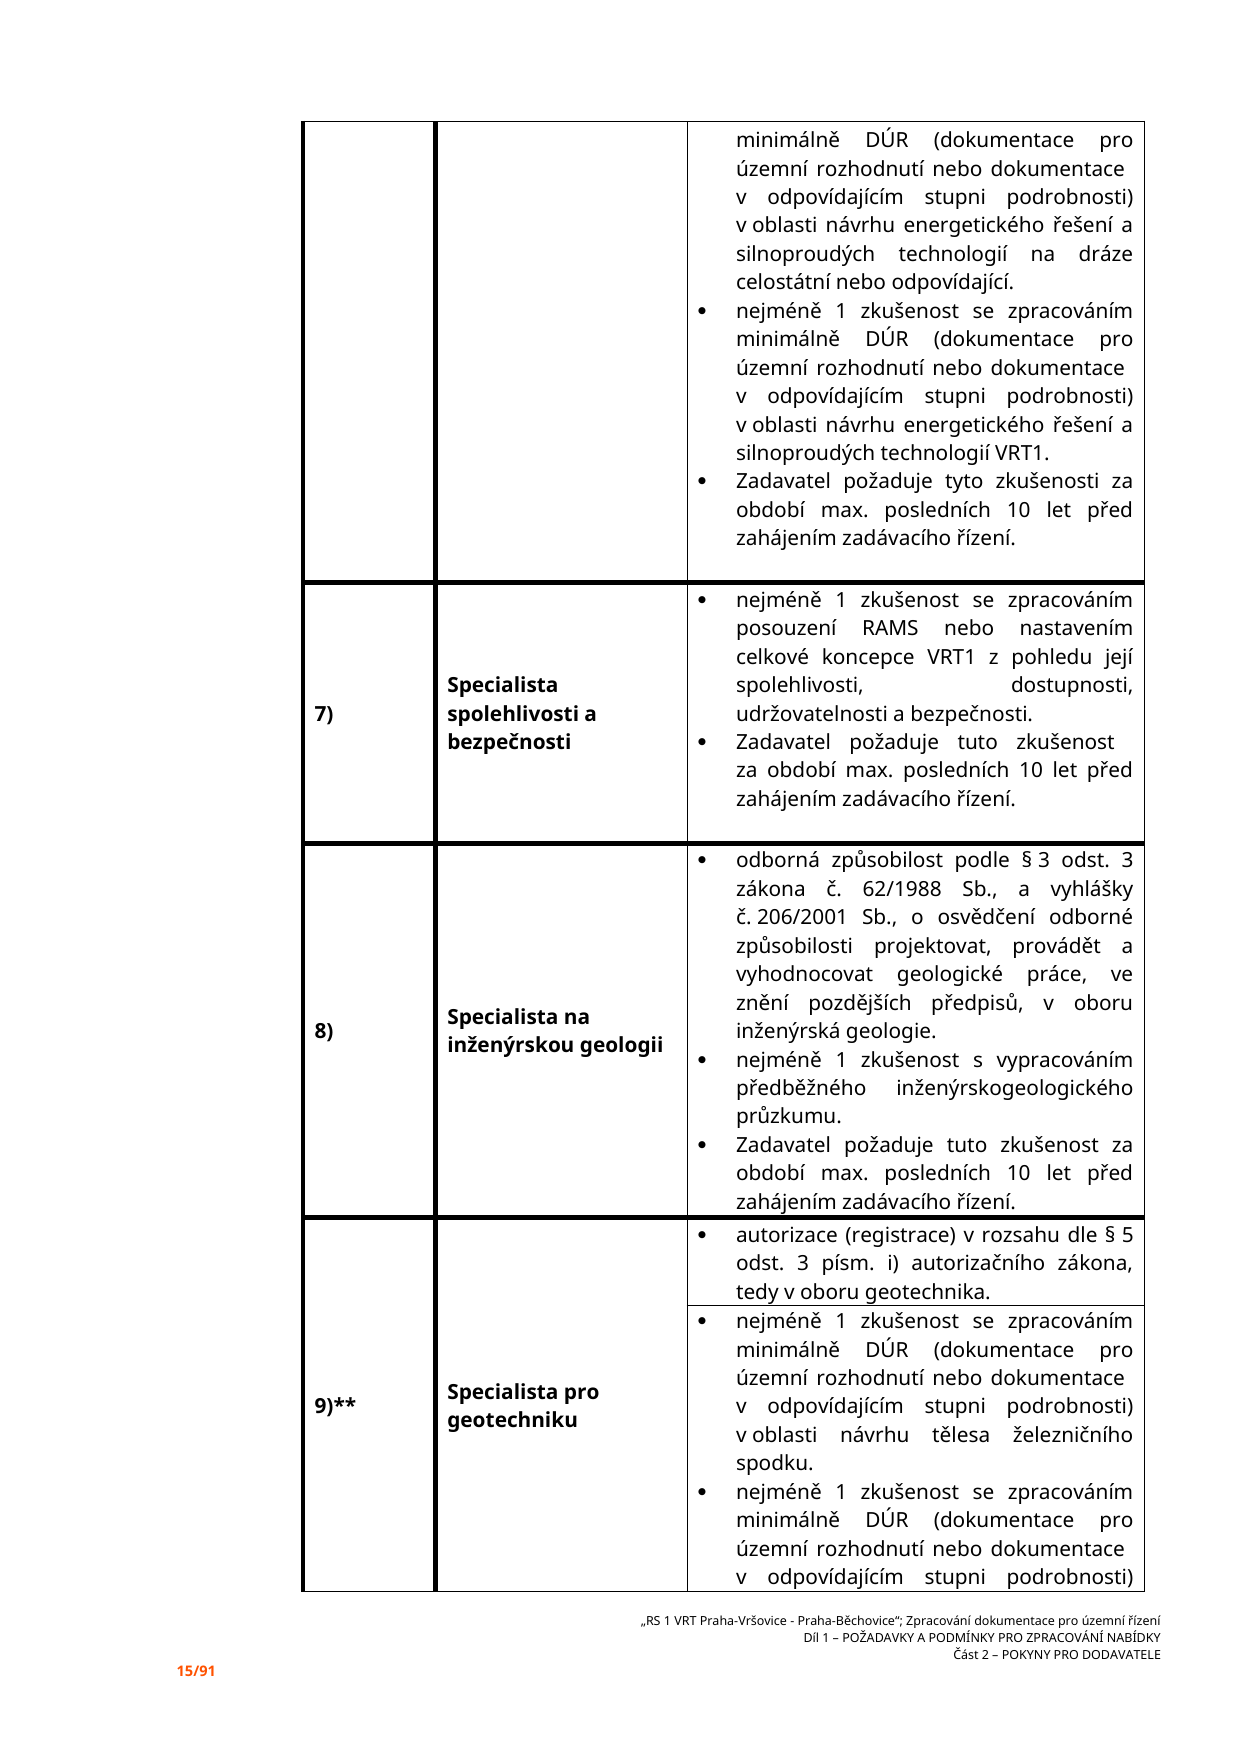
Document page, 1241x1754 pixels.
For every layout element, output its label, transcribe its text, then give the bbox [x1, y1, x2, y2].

table_cell Specialista pro geotechniku [438, 1220, 687, 1591]
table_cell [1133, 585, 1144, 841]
table_cell Specialista spolehlivosti a bezpečnosti [438, 585, 687, 841]
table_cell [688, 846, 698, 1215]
table_cell 9)** [305, 1220, 433, 1591]
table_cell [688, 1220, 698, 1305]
table_cell 8) [305, 846, 433, 1215]
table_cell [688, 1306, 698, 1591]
table_cell 7) [305, 585, 433, 841]
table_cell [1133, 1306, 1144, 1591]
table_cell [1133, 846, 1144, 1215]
table_cell Specialista na inženýrskou geologii [438, 846, 687, 1215]
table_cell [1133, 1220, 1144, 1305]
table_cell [688, 122, 1144, 580]
